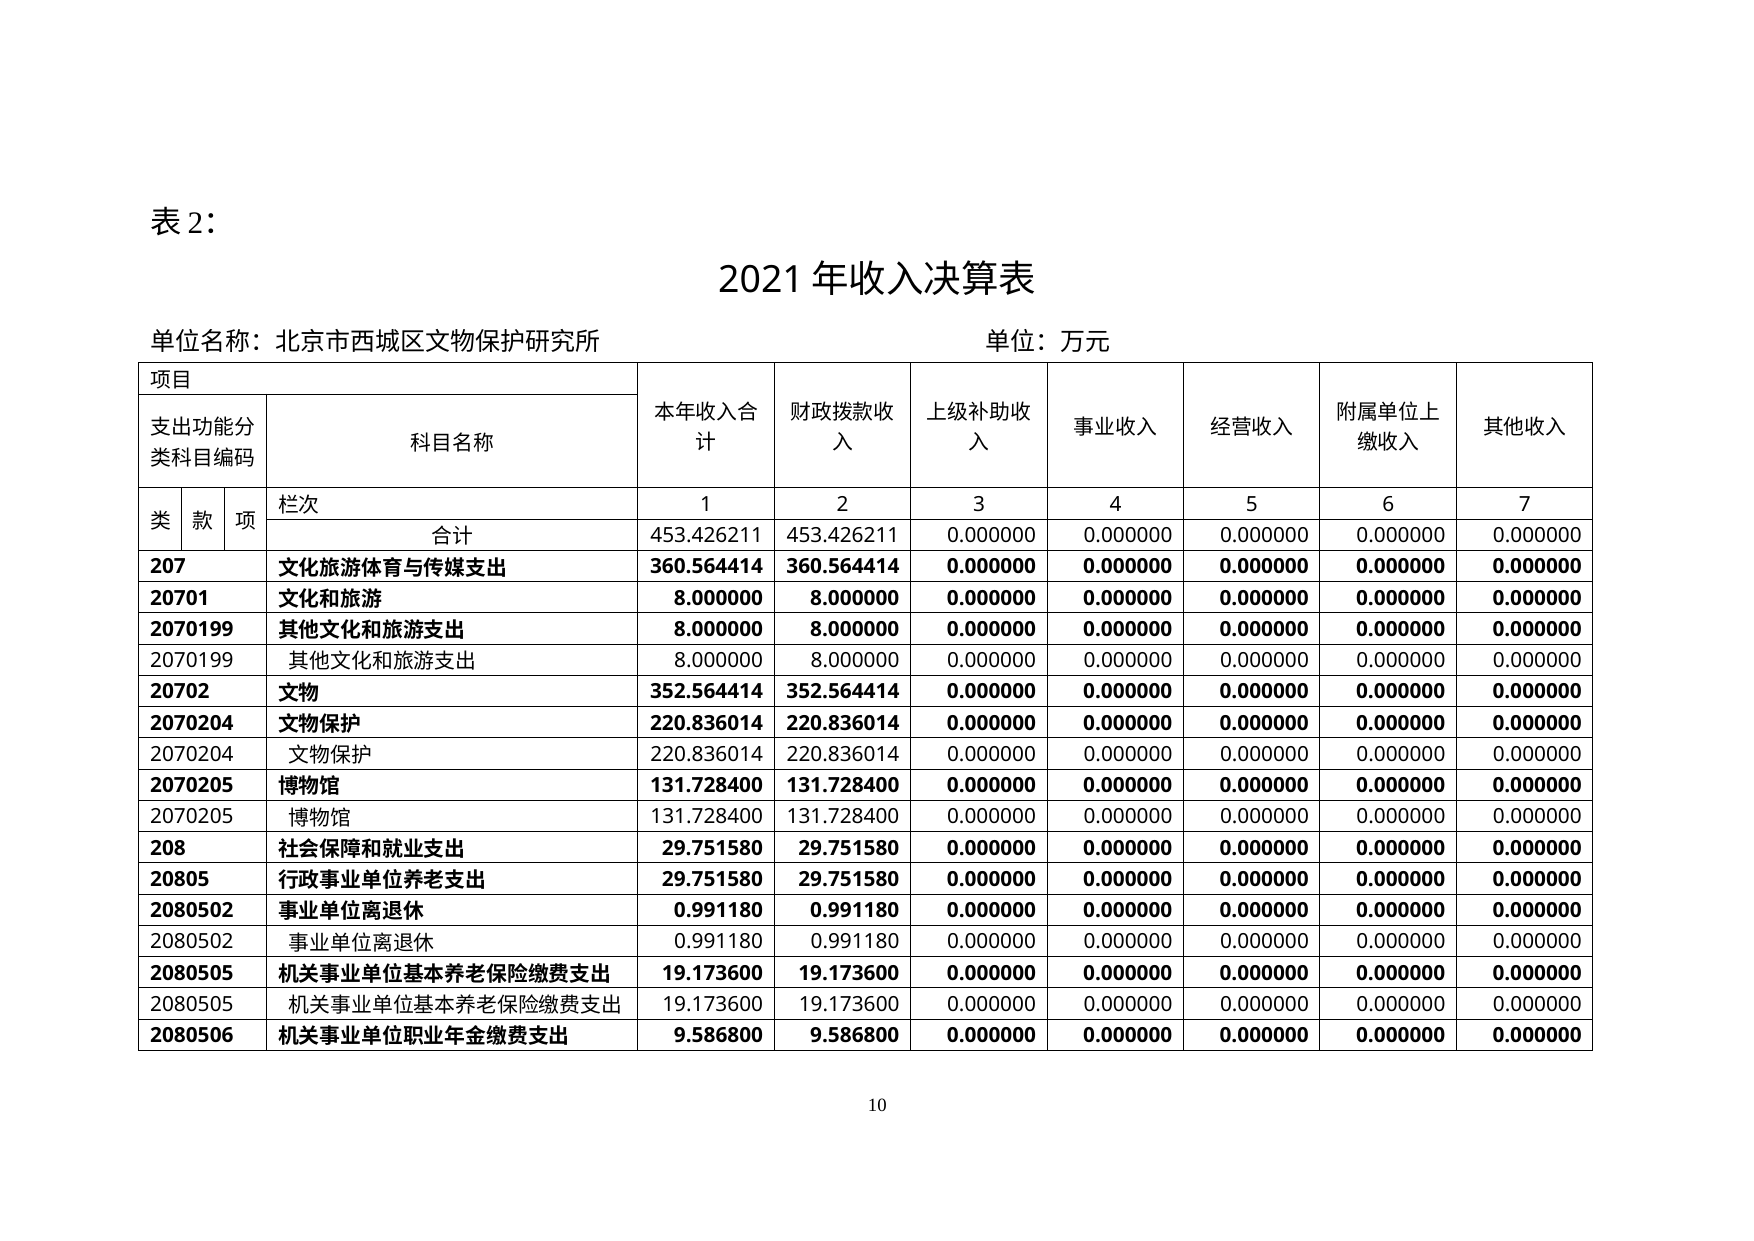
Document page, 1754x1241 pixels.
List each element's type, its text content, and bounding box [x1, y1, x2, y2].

table_cell 博物馆 [267, 801, 637, 831]
table_cell 0.000000 [1184, 863, 1319, 893]
table_cell 0.000000 [1048, 801, 1183, 831]
table_cell 8.000000 [775, 582, 910, 612]
table_cell 0.000000 [1457, 863, 1592, 893]
table_cell 合计 [267, 520, 637, 550]
table_cell 0.991180 [775, 895, 910, 925]
table_cell 0.000000 [1320, 863, 1456, 893]
table_cell 2070199 [139, 613, 266, 643]
table_cell 2080505 [139, 988, 266, 1018]
table_cell 0.000000 [1184, 801, 1319, 831]
table_cell 2070205 [139, 801, 266, 831]
table_cell 220.836014 [638, 738, 774, 768]
table_cell 0.000000 [1184, 613, 1319, 643]
table_cell 0.000000 [1320, 551, 1456, 581]
table_cell 文化旅游体育与传媒支出 [267, 551, 637, 581]
table_cell 行政事业单位养老支出 [267, 863, 637, 893]
table_cell 0.000000 [1048, 957, 1183, 987]
table_cell 2080505 [139, 957, 266, 987]
table_cell 20701 [139, 582, 266, 612]
table_cell 0.000000 [1320, 582, 1456, 612]
table_header 财政拨款收入 [775, 363, 910, 487]
table_cell 0.000000 [1320, 520, 1456, 550]
table_cell 文物保护 [267, 707, 637, 737]
table_cell 0.000000 [911, 863, 1047, 893]
table_cell 207 [139, 551, 266, 581]
table_cell 453.426211 [638, 520, 774, 550]
table_cell 19.173600 [638, 957, 774, 987]
table_cell 2080502 [139, 926, 266, 956]
table_cell 0.000000 [1320, 832, 1456, 862]
table_cell 0.000000 [1184, 582, 1319, 612]
table_cell 文物保护 [267, 738, 637, 768]
table_cell 220.836014 [775, 707, 910, 737]
table_cell 5 [1184, 488, 1319, 518]
table_cell 0.000000 [1457, 801, 1592, 831]
table_cell 0.991180 [638, 895, 774, 925]
table_cell 文物 [267, 676, 637, 706]
table_cell 20702 [139, 676, 266, 706]
table_cell 类 [139, 488, 181, 550]
table_cell 0.000000 [1184, 645, 1319, 675]
table_cell 0.000000 [1320, 676, 1456, 706]
table_cell 0.000000 [911, 926, 1047, 956]
text 单位名称：北京市西城区文物保护研究所 单位：万元 [150, 304, 1604, 362]
table_cell 0.000000 [911, 645, 1047, 675]
table_cell 0.000000 [1048, 520, 1183, 550]
table_cell 其他文化和旅游支出 [267, 613, 637, 643]
table_cell 0.000000 [1184, 926, 1319, 956]
table_cell 0.000000 [1048, 1020, 1183, 1050]
table_cell 0.000000 [1184, 707, 1319, 737]
table_cell 机关事业单位基本养老保险缴费支出 [267, 957, 637, 987]
table_cell 0.000000 [1457, 738, 1592, 768]
table_cell 8.000000 [638, 613, 774, 643]
table_cell 0.000000 [911, 895, 1047, 925]
table_cell 8.000000 [775, 613, 910, 643]
table_cell 0.000000 [1457, 676, 1592, 706]
table_cell 支出功能分类科目编码 [139, 395, 266, 487]
table_cell 事业单位离退休 [267, 926, 637, 956]
table_cell 220.836014 [638, 707, 774, 737]
table_cell 0.000000 [1320, 738, 1456, 768]
table_cell 0.000000 [911, 582, 1047, 612]
table_cell 0.000000 [1457, 770, 1592, 800]
table_cell 0.000000 [1184, 770, 1319, 800]
table_cell 文化和旅游 [267, 582, 637, 612]
table_cell 0.000000 [1048, 707, 1183, 737]
table_cell 0.000000 [1457, 957, 1592, 987]
table_cell 208 [139, 832, 266, 862]
table_cell 131.728400 [638, 801, 774, 831]
table_cell 其他文化和旅游支出 [267, 645, 637, 675]
table_cell 社会保障和就业支出 [267, 832, 637, 862]
table_cell 131.728400 [775, 801, 910, 831]
table_cell 352.564414 [775, 676, 910, 706]
table_cell 0.000000 [1184, 551, 1319, 581]
table_cell 9.586800 [775, 1020, 910, 1050]
table_header 事业收入 [1048, 363, 1183, 487]
table_cell 项 [225, 488, 266, 550]
table_cell 2080502 [139, 895, 266, 925]
table_cell 9.586800 [638, 1020, 774, 1050]
table_cell 0.000000 [1184, 520, 1319, 550]
table_cell 0.000000 [1184, 676, 1319, 706]
table_cell 131.728400 [775, 770, 910, 800]
table_cell 0.000000 [1320, 926, 1456, 956]
table_cell 0.000000 [1048, 863, 1183, 893]
table_cell 8.000000 [638, 645, 774, 675]
table_cell 352.564414 [638, 676, 774, 706]
table_cell 0.000000 [1320, 770, 1456, 800]
table_cell 0.000000 [911, 832, 1047, 862]
table_cell 19.173600 [775, 957, 910, 987]
table_cell 0.000000 [1048, 770, 1183, 800]
table_cell 2070204 [139, 738, 266, 768]
table_cell 0.000000 [1320, 1020, 1456, 1050]
table_cell 4 [1048, 488, 1183, 518]
table_cell 0.991180 [775, 926, 910, 956]
table_cell 360.564414 [775, 551, 910, 581]
table_cell 0.000000 [1457, 551, 1592, 581]
table_cell 0.000000 [1184, 832, 1319, 862]
table_cell 0.000000 [1320, 801, 1456, 831]
table_cell 0.000000 [1457, 520, 1592, 550]
table_cell 0.000000 [911, 738, 1047, 768]
table_cell 0.000000 [1184, 988, 1319, 1018]
table_cell 0.000000 [1320, 707, 1456, 737]
table_cell 0.000000 [1457, 895, 1592, 925]
table_cell 3 [911, 488, 1047, 518]
table_cell 0.000000 [1184, 738, 1319, 768]
table_cell 19.173600 [638, 988, 774, 1018]
table_cell 29.751580 [638, 863, 774, 893]
table_cell 博物馆 [267, 770, 637, 800]
table_cell 0.000000 [1048, 551, 1183, 581]
table_cell 0.000000 [1048, 645, 1183, 675]
table_header 上级补助收入 [911, 363, 1047, 487]
table_cell 0.000000 [1048, 926, 1183, 956]
table_cell 0.000000 [1457, 988, 1592, 1018]
table_cell 0.000000 [1320, 895, 1456, 925]
table_cell 0.000000 [911, 801, 1047, 831]
table_cell 0.000000 [1457, 645, 1592, 675]
table_cell 0.000000 [911, 957, 1047, 987]
table_cell 0.000000 [1048, 988, 1183, 1018]
table_cell 0.000000 [911, 1020, 1047, 1050]
table_cell 0.000000 [1457, 707, 1592, 737]
table_cell 0.000000 [1320, 957, 1456, 987]
table_cell 453.426211 [775, 520, 910, 550]
table_cell 2070204 [139, 707, 266, 737]
table_cell 19.173600 [775, 988, 910, 1018]
table_cell 0.000000 [1184, 957, 1319, 987]
table_cell 科目名称 [267, 395, 637, 487]
table_cell 8.000000 [638, 582, 774, 612]
table_cell 2 [775, 488, 910, 518]
table_cell 0.000000 [911, 707, 1047, 737]
table_cell 29.751580 [775, 863, 910, 893]
table_cell 机关事业单位基本养老保险缴费支出 [267, 988, 637, 1018]
table_cell 0.000000 [1048, 738, 1183, 768]
table_cell 0.000000 [1048, 613, 1183, 643]
table_cell 0.000000 [1184, 895, 1319, 925]
table_cell 131.728400 [638, 770, 774, 800]
table_cell 2080506 [139, 1020, 266, 1050]
table_cell 6 [1320, 488, 1456, 518]
table_cell 0.000000 [1320, 988, 1456, 1018]
table_cell 0.000000 [1457, 582, 1592, 612]
table_cell 1 [638, 488, 774, 518]
table_cell 2070205 [139, 770, 266, 800]
table_cell 0.000000 [1184, 1020, 1319, 1050]
table_cell 20805 [139, 863, 266, 893]
table_header 项目 [139, 363, 637, 393]
table_cell 栏次 [267, 488, 637, 518]
table_cell 0.000000 [1048, 895, 1183, 925]
table_cell 7 [1457, 488, 1592, 518]
table_cell 0.000000 [1320, 645, 1456, 675]
table_cell 事业单位离退休 [267, 895, 637, 925]
text 2021年收入决算表 [150, 246, 1604, 304]
table_cell 0.000000 [1048, 676, 1183, 706]
table_header 其他收入 [1457, 363, 1592, 487]
table_cell 8.000000 [775, 645, 910, 675]
table_cell 29.751580 [638, 832, 774, 862]
table_cell 0.991180 [638, 926, 774, 956]
table_cell 机关事业单位职业年金缴费支出 [267, 1020, 637, 1050]
table_cell 0.000000 [911, 613, 1047, 643]
table_cell 0.000000 [1320, 613, 1456, 643]
table_cell 360.564414 [638, 551, 774, 581]
table_header 本年收入合计 [638, 363, 774, 487]
table_cell 0.000000 [1457, 1020, 1592, 1050]
table_cell 款 [182, 488, 224, 550]
table_header 经营收入 [1184, 363, 1319, 487]
table_cell 0.000000 [1457, 613, 1592, 643]
table_header 附属单位上缴收入 [1320, 363, 1456, 487]
table_cell 0.000000 [911, 520, 1047, 550]
table_cell 220.836014 [775, 738, 910, 768]
table_cell 0.000000 [911, 676, 1047, 706]
table_cell 0.000000 [911, 770, 1047, 800]
table_cell 2070199 [139, 645, 266, 675]
table_cell 0.000000 [911, 988, 1047, 1018]
table_cell 0.000000 [1457, 926, 1592, 956]
table_cell 0.000000 [1048, 832, 1183, 862]
table_cell 0.000000 [1048, 582, 1183, 612]
table_cell 0.000000 [911, 551, 1047, 581]
text 表2： [150, 187, 1604, 246]
table_cell 29.751580 [775, 832, 910, 862]
table_cell 0.000000 [1457, 832, 1592, 862]
